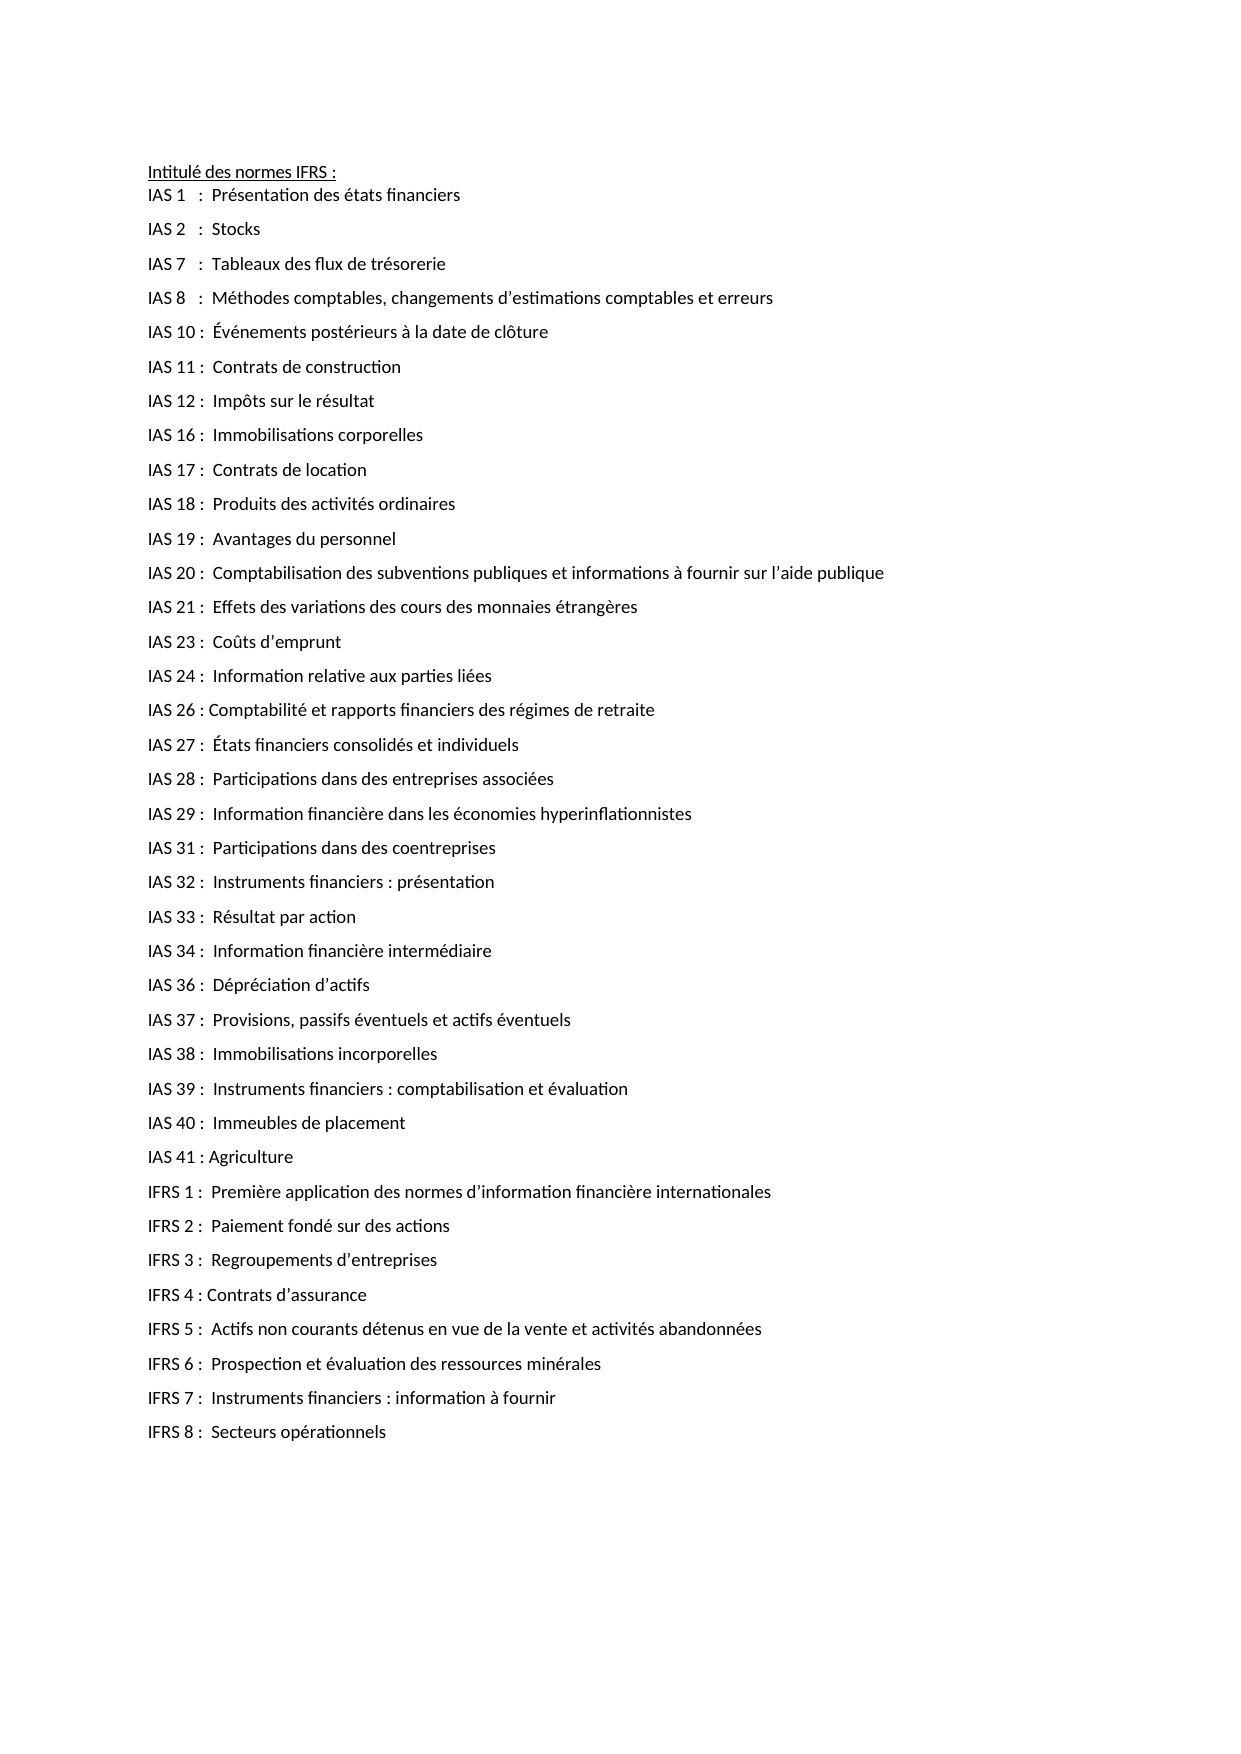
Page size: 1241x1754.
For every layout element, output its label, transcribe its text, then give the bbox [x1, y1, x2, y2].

text IFRS 6 : Prospection et évaluation des ressources minérales [148, 1352, 1093, 1375]
text IAS 8 : Méthodes comptables, changements d’estimations comptables et erreurs [148, 286, 1093, 309]
text IFRS 8 : Secteurs opérationnels [148, 1421, 1093, 1443]
text IAS 38 : Immobilisations incorporelles [148, 1042, 1093, 1065]
text IAS 2 : Stocks [148, 217, 1093, 240]
text IAS 12 : Impôts sur le résultat [148, 389, 1093, 412]
text IAS 10 : Événements postérieurs à la date de clôture [148, 321, 1093, 343]
text IAS 11 : Contrats de construction [148, 355, 1093, 378]
text Intitulé des normes IFRS : [148, 160, 1093, 183]
text IAS 21 : Effets des variations des cours des monnaies étrangères [148, 596, 1093, 618]
text IFRS 7 : Instruments financiers : information à fournir [148, 1386, 1093, 1409]
text IAS 18 : Produits des activités ordinaires [148, 492, 1093, 515]
text IFRS 1 : Première application des normes d’information financière internationales [148, 1180, 1093, 1203]
text IAS 28 : Participations dans des entreprises associées [148, 767, 1093, 790]
text IAS 37 : Provisions, passifs éventuels et actifs éventuels [148, 1008, 1093, 1031]
text IAS 31 : Participations dans des coentreprises [148, 836, 1093, 859]
text IFRS 3 : Regroupements d’entreprises [148, 1249, 1093, 1272]
text IAS 23 : Coûts d’emprunt [148, 630, 1093, 653]
text IAS 40 : Immeubles de placement [148, 1111, 1093, 1134]
text IAS 27 : États financiers consolidés et individuels [148, 733, 1093, 756]
text IAS 16 : Immobilisations corporelles [148, 424, 1093, 447]
text IAS 7 : Tableaux des flux de trésorerie [148, 252, 1093, 275]
text IAS 36 : Dépréciation d’actifs [148, 974, 1093, 997]
text IAS 1 : Présentation des états financiers [148, 183, 1093, 206]
text IAS 33 : Résultat par action [148, 905, 1093, 928]
text IAS 29 : Information financière dans les économies hyperinflationnistes [148, 802, 1093, 825]
text IAS 41 : Agriculture [148, 1146, 1093, 1168]
text IAS 39 : Instruments financiers : comptabilisation et évaluation [148, 1077, 1093, 1100]
text IAS 17 : Contrats de location [148, 458, 1093, 481]
text IAS 26 : Comptabilité et rapports financiers des régimes de retraite [148, 699, 1093, 722]
text IAS 34 : Information financière intermédiaire [148, 939, 1093, 962]
text IAS 20 : Comptabilisation des subventions publiques et informations à fournir sur l’aide publique [148, 561, 1093, 584]
text IFRS 2 : Paiement fondé sur des actions [148, 1214, 1093, 1237]
text IFRS 5 : Actifs non courants détenus en vue de la vente et activités abandonnées [148, 1317, 1093, 1340]
text IAS 24 : Information relative aux parties liées [148, 664, 1093, 687]
text IFRS 4 : Contrats d’assurance [148, 1283, 1093, 1306]
text IAS 19 : Avantages du personnel [148, 527, 1093, 550]
text IAS 32 : Instruments financiers : présentation [148, 871, 1093, 893]
